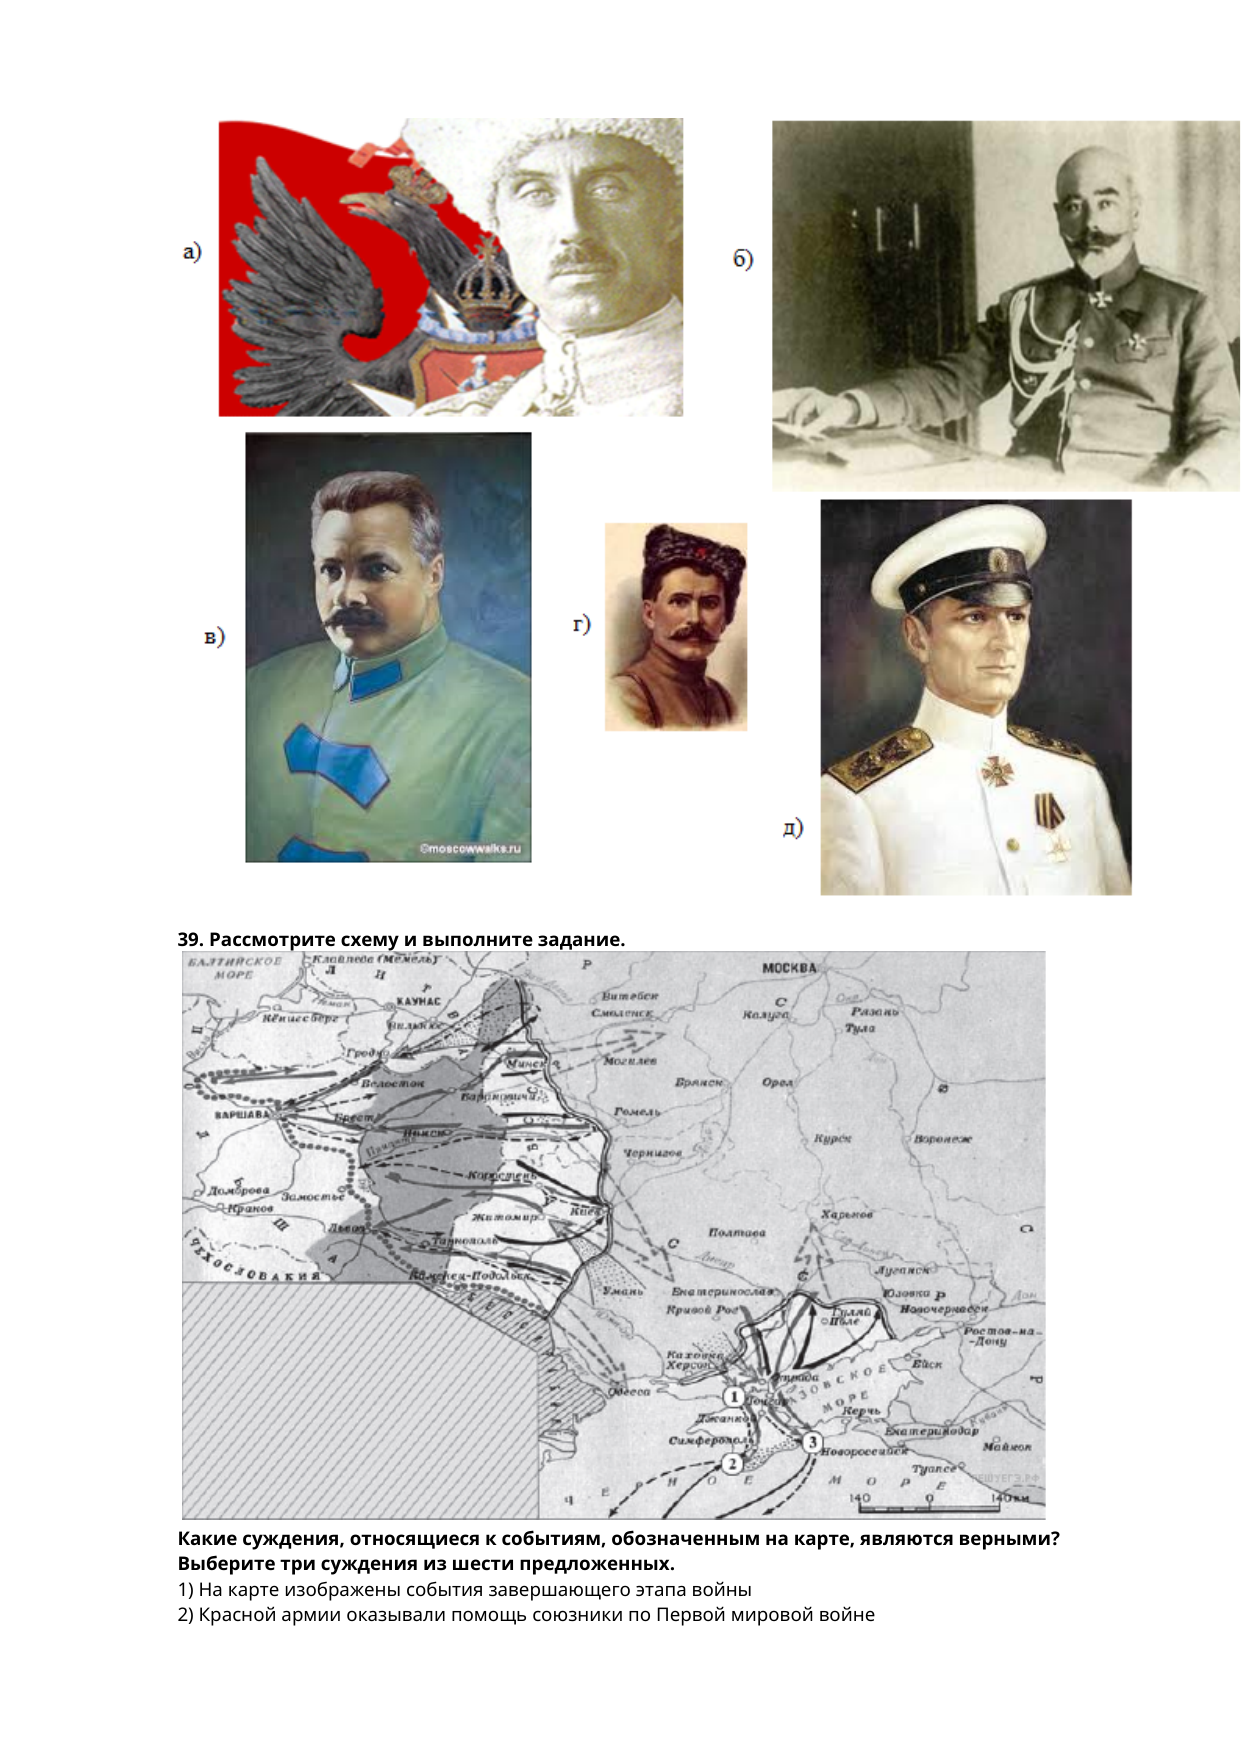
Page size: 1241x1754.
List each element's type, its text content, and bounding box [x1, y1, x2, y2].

text 1) На карте изображены события завершающего этапа войны [177, 1576, 1152, 1601]
text 39. Рассмотрите схему и выполните задание. [177, 927, 1152, 952]
text Какие суждения, относящиеся к событиям, обозначенным на карте, являются верными? Выберите три суждения из шести предложенных. [177, 1525, 1152, 1576]
text 2) Красной армии оказывали помощь союзники по Первой мировой войне [177, 1601, 1152, 1627]
picture [182, 951, 1046, 1520]
picture [177, 118, 1241, 927]
